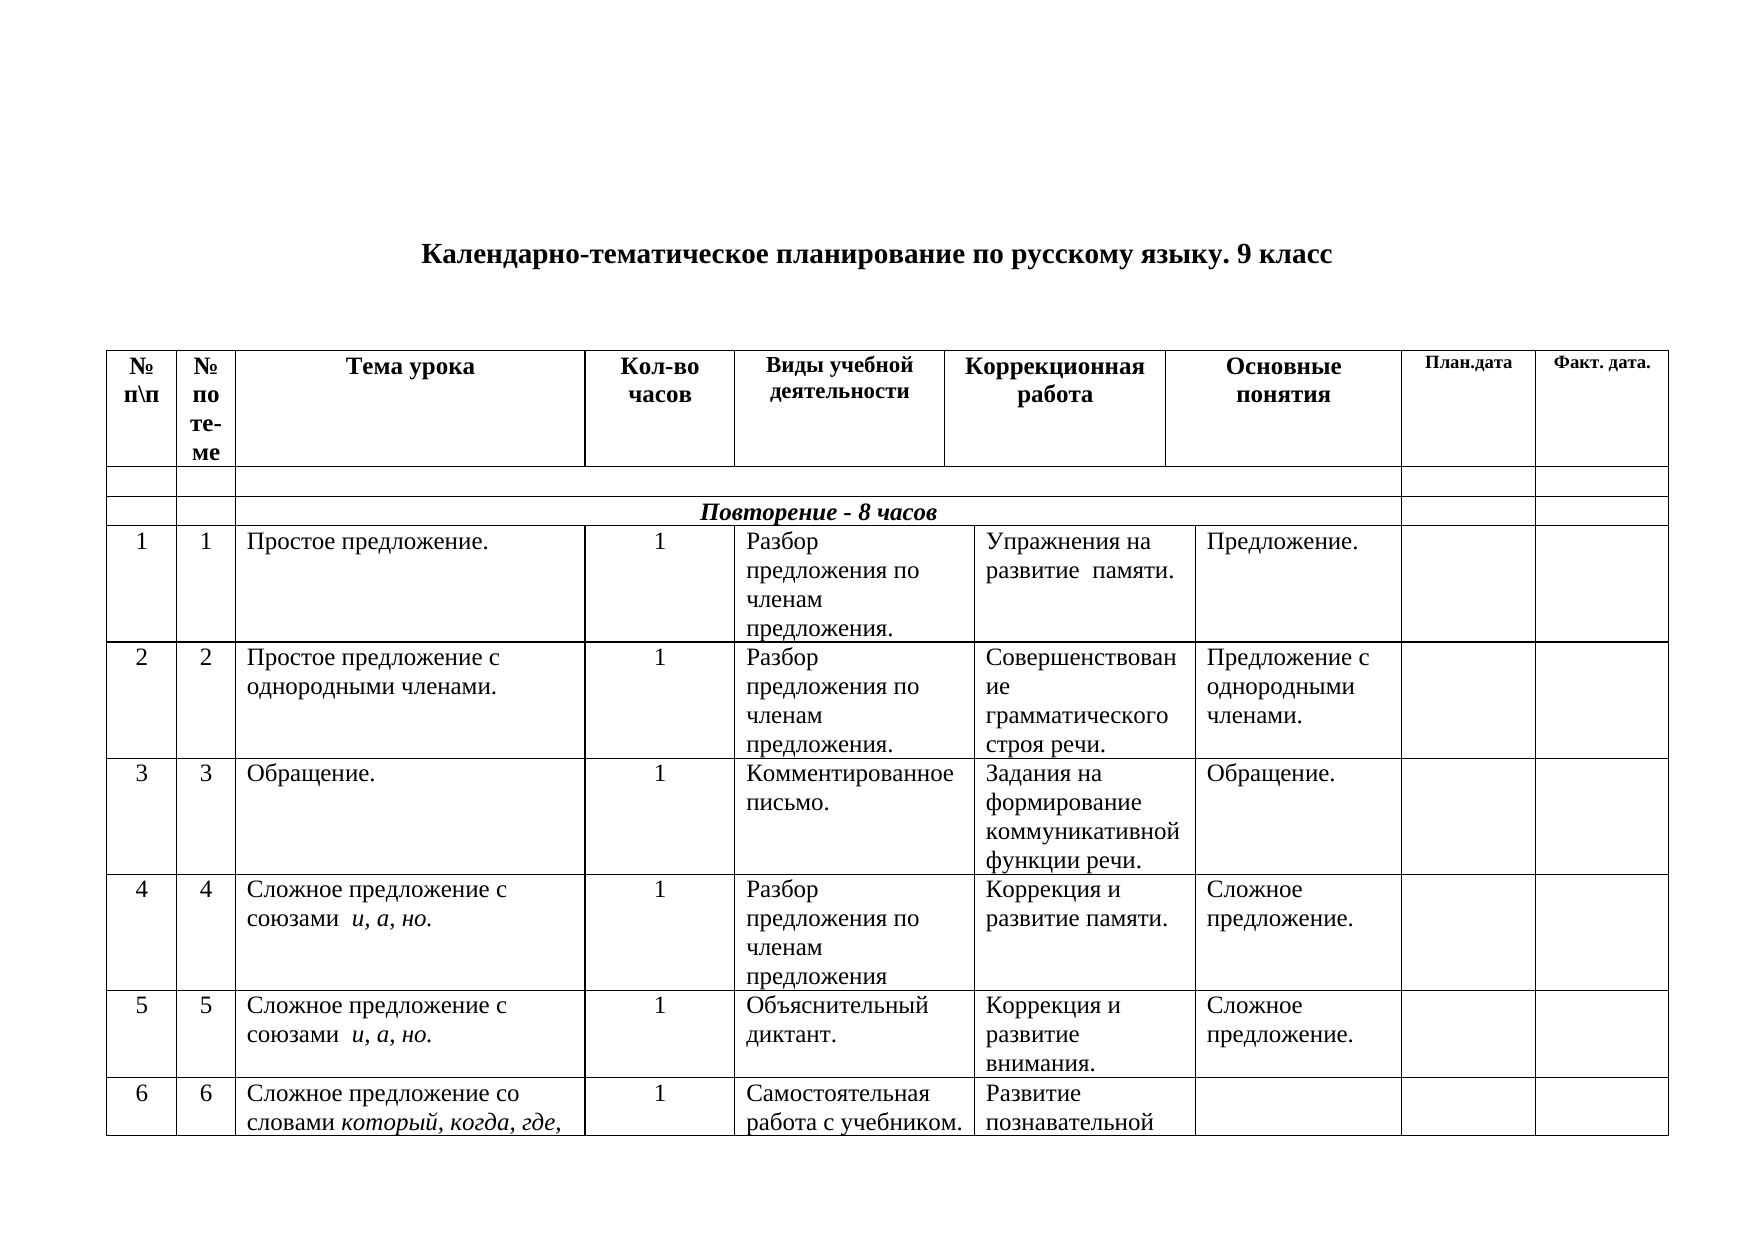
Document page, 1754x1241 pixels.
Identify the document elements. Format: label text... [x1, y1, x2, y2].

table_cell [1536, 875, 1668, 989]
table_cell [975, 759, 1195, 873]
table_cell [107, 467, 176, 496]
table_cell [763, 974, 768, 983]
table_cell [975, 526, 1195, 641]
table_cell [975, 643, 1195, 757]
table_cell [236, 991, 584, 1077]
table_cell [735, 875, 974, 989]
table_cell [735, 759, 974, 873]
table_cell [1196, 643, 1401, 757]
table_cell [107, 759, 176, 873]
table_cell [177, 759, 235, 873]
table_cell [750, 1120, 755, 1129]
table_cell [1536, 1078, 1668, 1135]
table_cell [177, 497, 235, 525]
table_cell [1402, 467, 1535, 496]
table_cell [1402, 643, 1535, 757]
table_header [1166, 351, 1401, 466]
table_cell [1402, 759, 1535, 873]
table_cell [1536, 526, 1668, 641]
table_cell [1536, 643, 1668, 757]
text Календарно-тематическое планирование по русскому языку. 9 класс [118, 237, 1636, 270]
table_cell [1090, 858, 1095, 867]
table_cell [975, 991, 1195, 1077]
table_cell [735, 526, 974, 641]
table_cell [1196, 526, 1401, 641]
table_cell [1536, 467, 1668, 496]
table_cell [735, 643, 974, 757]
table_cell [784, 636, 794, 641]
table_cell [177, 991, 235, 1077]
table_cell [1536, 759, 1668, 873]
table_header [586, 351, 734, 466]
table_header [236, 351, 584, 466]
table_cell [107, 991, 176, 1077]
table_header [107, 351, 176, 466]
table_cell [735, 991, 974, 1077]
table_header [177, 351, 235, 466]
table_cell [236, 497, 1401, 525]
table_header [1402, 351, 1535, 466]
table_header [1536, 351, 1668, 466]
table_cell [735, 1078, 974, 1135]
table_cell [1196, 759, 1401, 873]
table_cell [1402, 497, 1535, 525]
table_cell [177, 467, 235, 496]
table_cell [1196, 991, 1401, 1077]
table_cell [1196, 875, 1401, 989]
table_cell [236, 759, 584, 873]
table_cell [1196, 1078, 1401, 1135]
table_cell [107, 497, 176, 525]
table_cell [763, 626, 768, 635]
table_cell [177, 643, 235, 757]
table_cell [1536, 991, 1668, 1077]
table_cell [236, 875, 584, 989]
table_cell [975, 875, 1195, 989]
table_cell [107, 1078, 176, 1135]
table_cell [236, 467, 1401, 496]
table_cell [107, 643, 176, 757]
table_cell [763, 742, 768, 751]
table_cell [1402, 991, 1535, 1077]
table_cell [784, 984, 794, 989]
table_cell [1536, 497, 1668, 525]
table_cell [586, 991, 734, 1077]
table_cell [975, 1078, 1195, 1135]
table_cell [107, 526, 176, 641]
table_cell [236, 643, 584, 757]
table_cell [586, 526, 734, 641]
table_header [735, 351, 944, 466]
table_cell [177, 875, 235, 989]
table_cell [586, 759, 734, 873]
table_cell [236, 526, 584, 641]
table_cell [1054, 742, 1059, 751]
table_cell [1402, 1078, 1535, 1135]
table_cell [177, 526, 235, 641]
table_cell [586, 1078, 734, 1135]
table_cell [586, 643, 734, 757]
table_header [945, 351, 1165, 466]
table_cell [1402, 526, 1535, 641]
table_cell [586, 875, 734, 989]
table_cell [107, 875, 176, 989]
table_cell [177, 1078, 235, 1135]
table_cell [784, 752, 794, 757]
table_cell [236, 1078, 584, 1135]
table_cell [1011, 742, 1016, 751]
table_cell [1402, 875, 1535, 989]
